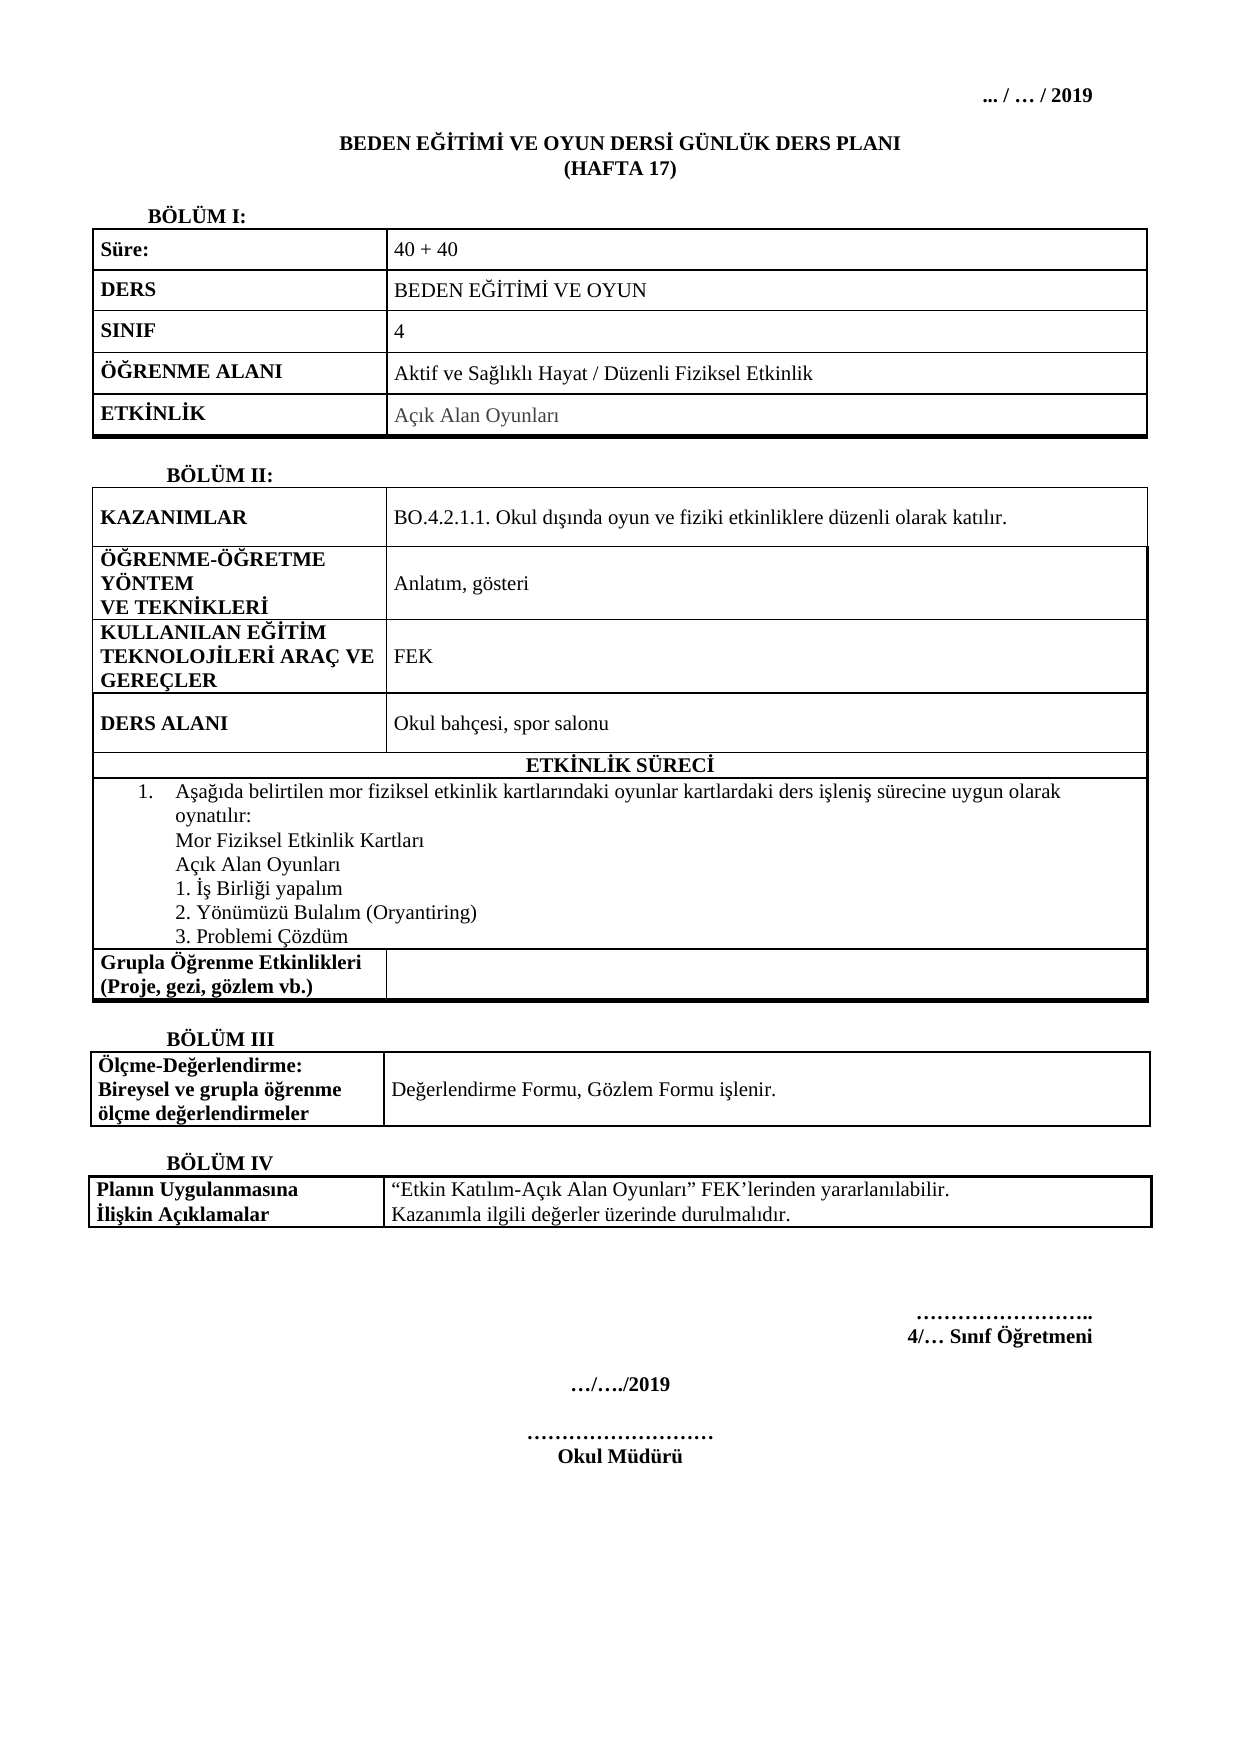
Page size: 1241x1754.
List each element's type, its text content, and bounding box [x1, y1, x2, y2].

table_cell [387, 950, 1146, 998]
text …/…./2019 [148, 1372, 1093, 1396]
table_header BO.4.2.1.1. Okul dışında oyun ve fiziki etkinliklere düzenli olarak katılır. [387, 488, 1147, 546]
table_cell Açık Alan Oyunları [388, 395, 1146, 434]
table_cell 4 [388, 311, 1146, 352]
table_cell Aşağıda belirtilen mor fiziksel etkinlik kartlarındaki oyunlar kartlardaki ders işleniş sürecine uygun olarak oynatılır: Mor Fiziksel Etkinlik Kartları Açık Alan Oyunları 1. İş Birliği yapalım 2. Yönümüzü Bulalım (Oryantiring) 3. Problemi Çözdüm [94, 779, 1146, 948]
text ……………………… [148, 1420, 1093, 1444]
text BÖLÜM I: [148, 203, 1093, 228]
table_header Planın Uygulanmasına İlişkin Açıklamalar [90, 1178, 383, 1226]
table_cell SINIF [94, 311, 386, 352]
table_header “Etkin Katılım-Açık Alan Oyunları” FEK’lerinden yararlanılabilir. Kazanımla ilgili değerler üzerinde durulmalıdır. [385, 1178, 1150, 1226]
table_cell ÖĞRENME-ÖĞRETME YÖNTEM VE TEKNİKLERİ [93, 547, 386, 619]
table_cell DERS [94, 271, 386, 310]
text Okul Müdürü [148, 1444, 1093, 1468]
table_cell ETKİNLİK [94, 395, 386, 434]
table_cell Grupla Öğrenme Etkinlikleri (Proje, gezi, gözlem vb.) [94, 950, 386, 998]
table_header 40 + 40 [388, 230, 1146, 269]
table_header Değerlendirme Formu, Gözlem Formu işlenir. [385, 1053, 1149, 1125]
subtitle BÖLÜM IV [148, 1151, 1093, 1175]
text (HAFTA 17) [148, 155, 1093, 179]
text ... / … / 2019 [148, 83, 1093, 107]
text BÖLÜM II: [148, 463, 1093, 487]
subtitle BÖLÜM III [148, 1027, 1093, 1051]
table_header KAZANIMLAR [93, 488, 386, 546]
table_cell BEDEN EĞİTİMİ VE OYUN [388, 271, 1146, 310]
table_cell Anlatım, gösteri [387, 547, 1146, 619]
table_cell ETKİNLİK SÜRECİ [94, 753, 1146, 777]
table_cell Aktif ve Sağlıklı Hayat / Düzenli Fiziksel Etkinlik [388, 353, 1146, 393]
text …………………….. [148, 1300, 1093, 1324]
text BEDEN EĞİTİMİ VE OYUN DERSİ GÜNLÜK DERS PLANI [148, 131, 1093, 155]
table_header Ölçme-Değerlendirme: Bireysel ve grupla öğrenme ölçme değerlendirmeler [92, 1053, 383, 1125]
table_header Süre: [94, 230, 386, 269]
table_cell KULLANILAN EĞİTİM TEKNOLOJİLERİ ARAÇ VE GEREÇLER [93, 620, 386, 692]
table_cell Okul bahçesi, spor salonu [387, 694, 1146, 752]
table_cell ÖĞRENME ALANI [94, 353, 386, 393]
table_cell FEK [387, 620, 1146, 692]
table_cell DERS ALANI [94, 694, 386, 752]
text 4/… Sınıf Öğretmeni [148, 1324, 1093, 1348]
